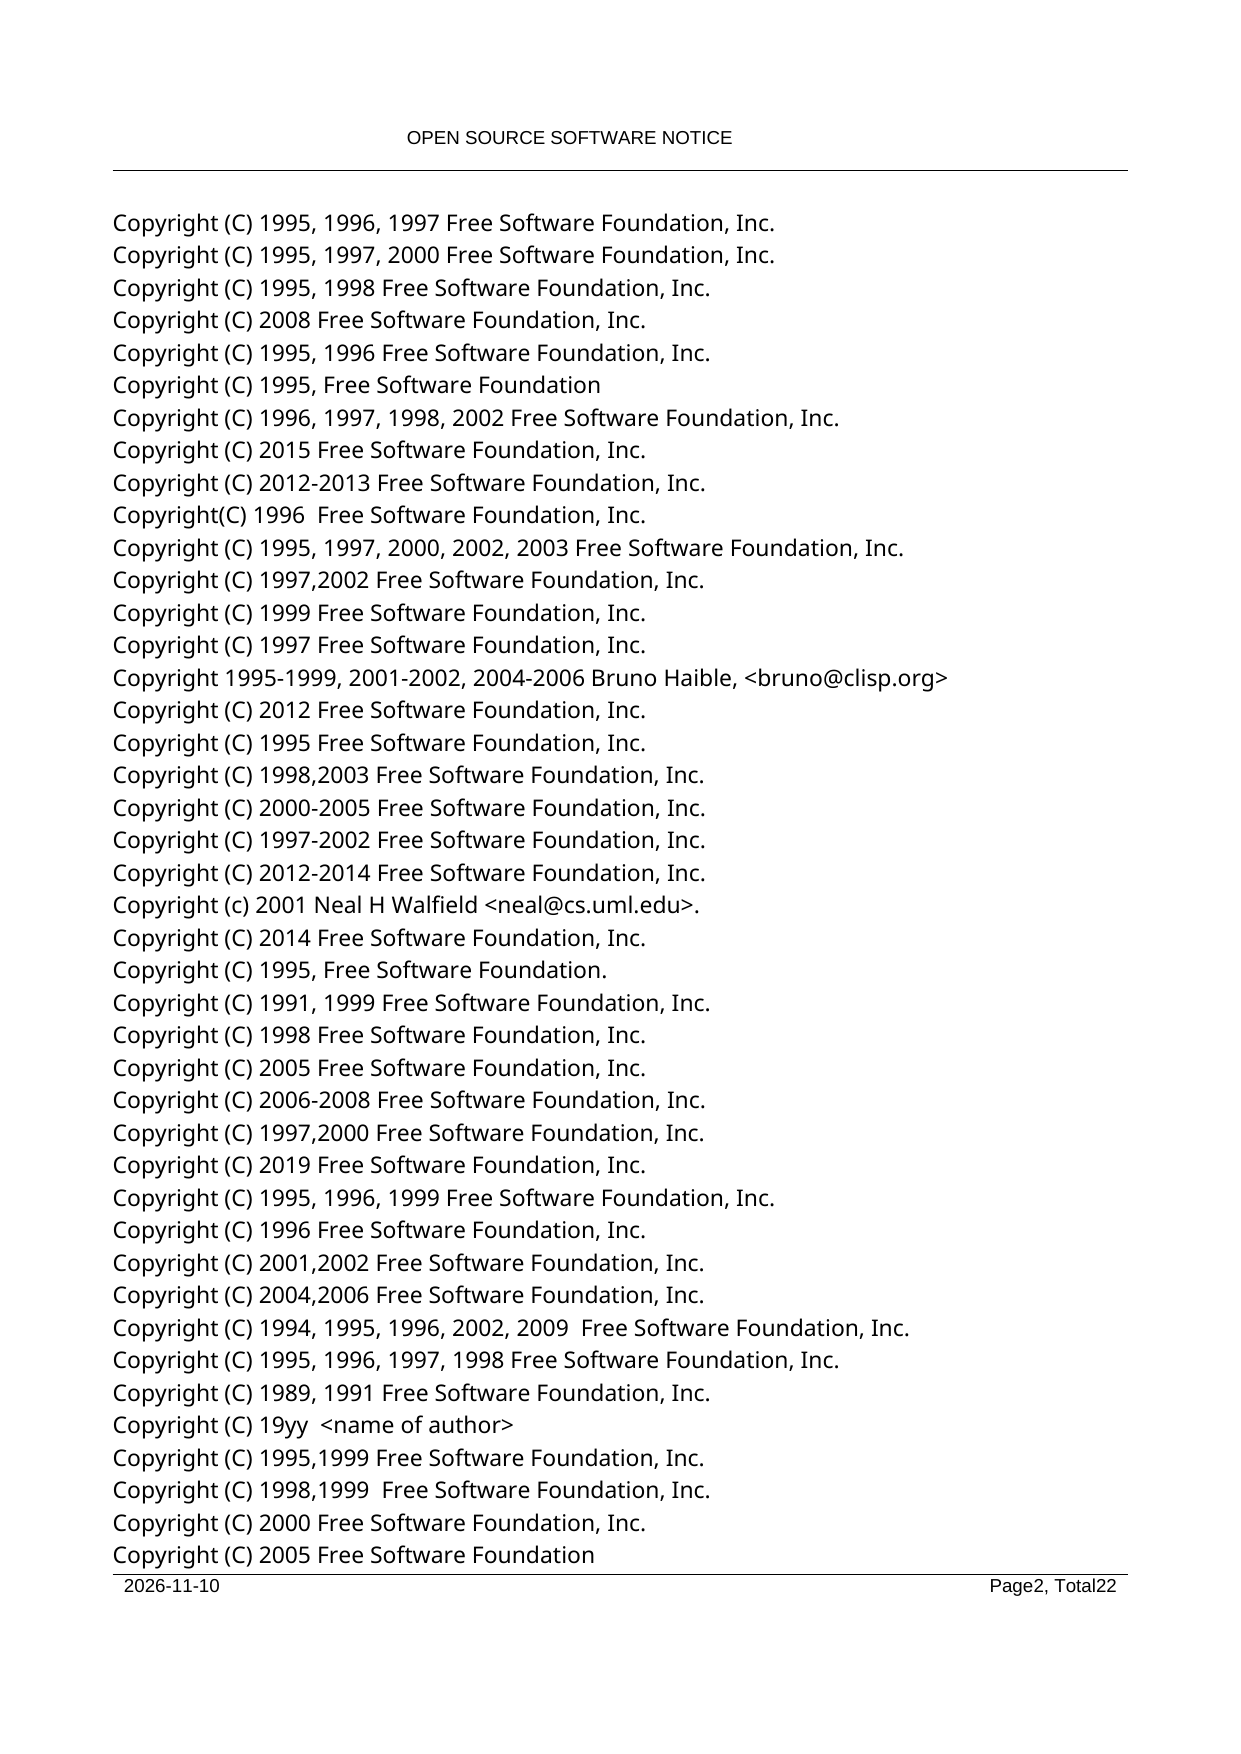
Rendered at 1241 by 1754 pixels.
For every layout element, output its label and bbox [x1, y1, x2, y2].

text [112, 206, 1128, 1571]
